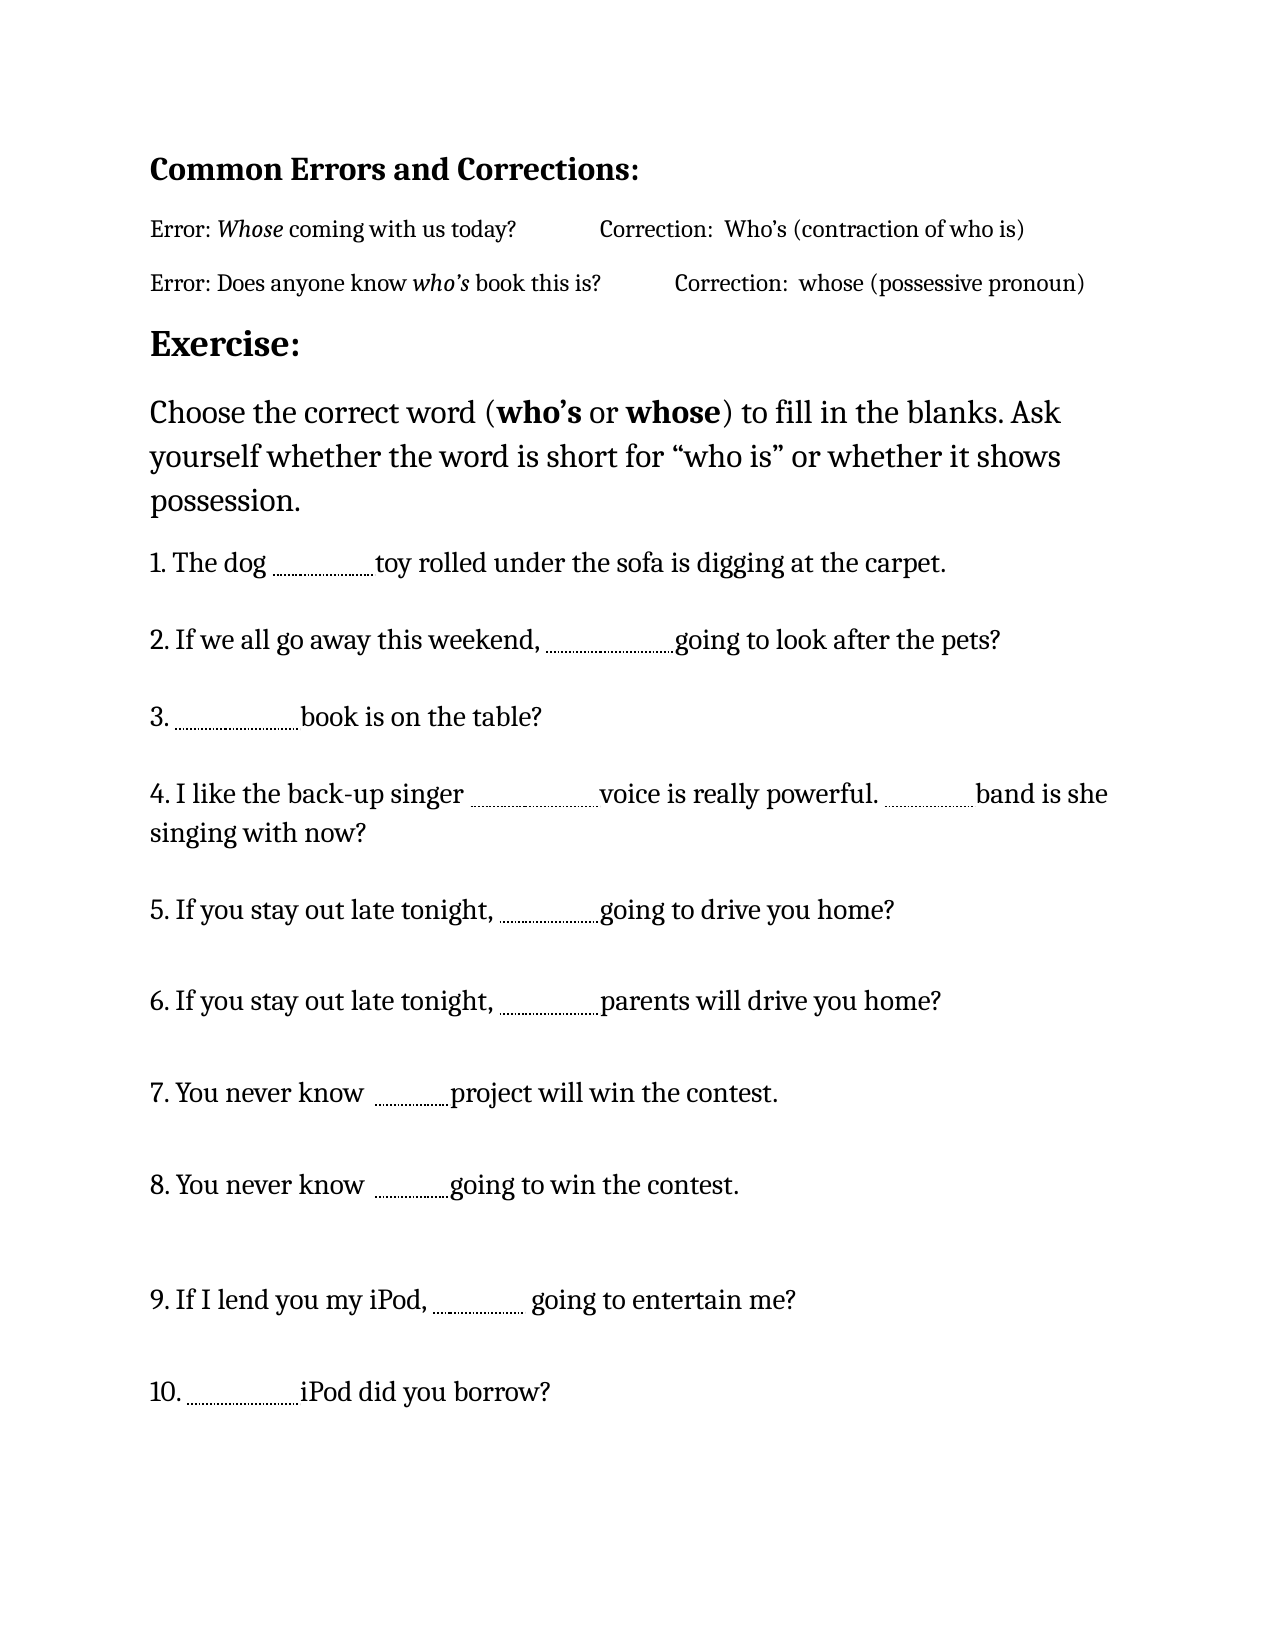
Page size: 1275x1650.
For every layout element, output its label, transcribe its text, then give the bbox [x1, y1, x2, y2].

text Choose the correct word (who’s or whose) to fill in the blanks. Ask yourself whether the word is short for “who is” or whether it shows possession. [150, 393, 1125, 519]
text 8. You never know going to win the contest. 9. If I lend you my iPod, going to entertain me? [150, 1168, 1125, 1350]
text Exercise: [150, 323, 1125, 366]
text 7. You never know project will win the contest. [150, 1076, 1125, 1143]
text 1. The dog toy rolled under the sofa is digging at the carpet. 2. If we all go away this weekend, going to look after the pets? 3. book is on the table? 4. I like the back-up singer voice is really powerful. band is she singing with now? 5. If you stay out late tonight, going to drive you home? [150, 546, 1125, 959]
text 6. If you stay out late tonight, parents will drive you home? [150, 984, 1125, 1051]
text Error: Whose coming with us today? Correction: Who’s (contraction of who is) [150, 215, 1125, 244]
text Error: Does anyone know who’s book this is? Correction: whose (possessive pronoun) [150, 269, 1125, 297]
text Common Errors and Corrections: [150, 150, 1125, 188]
text 10. iPod did you borrow? [150, 1375, 1125, 1409]
